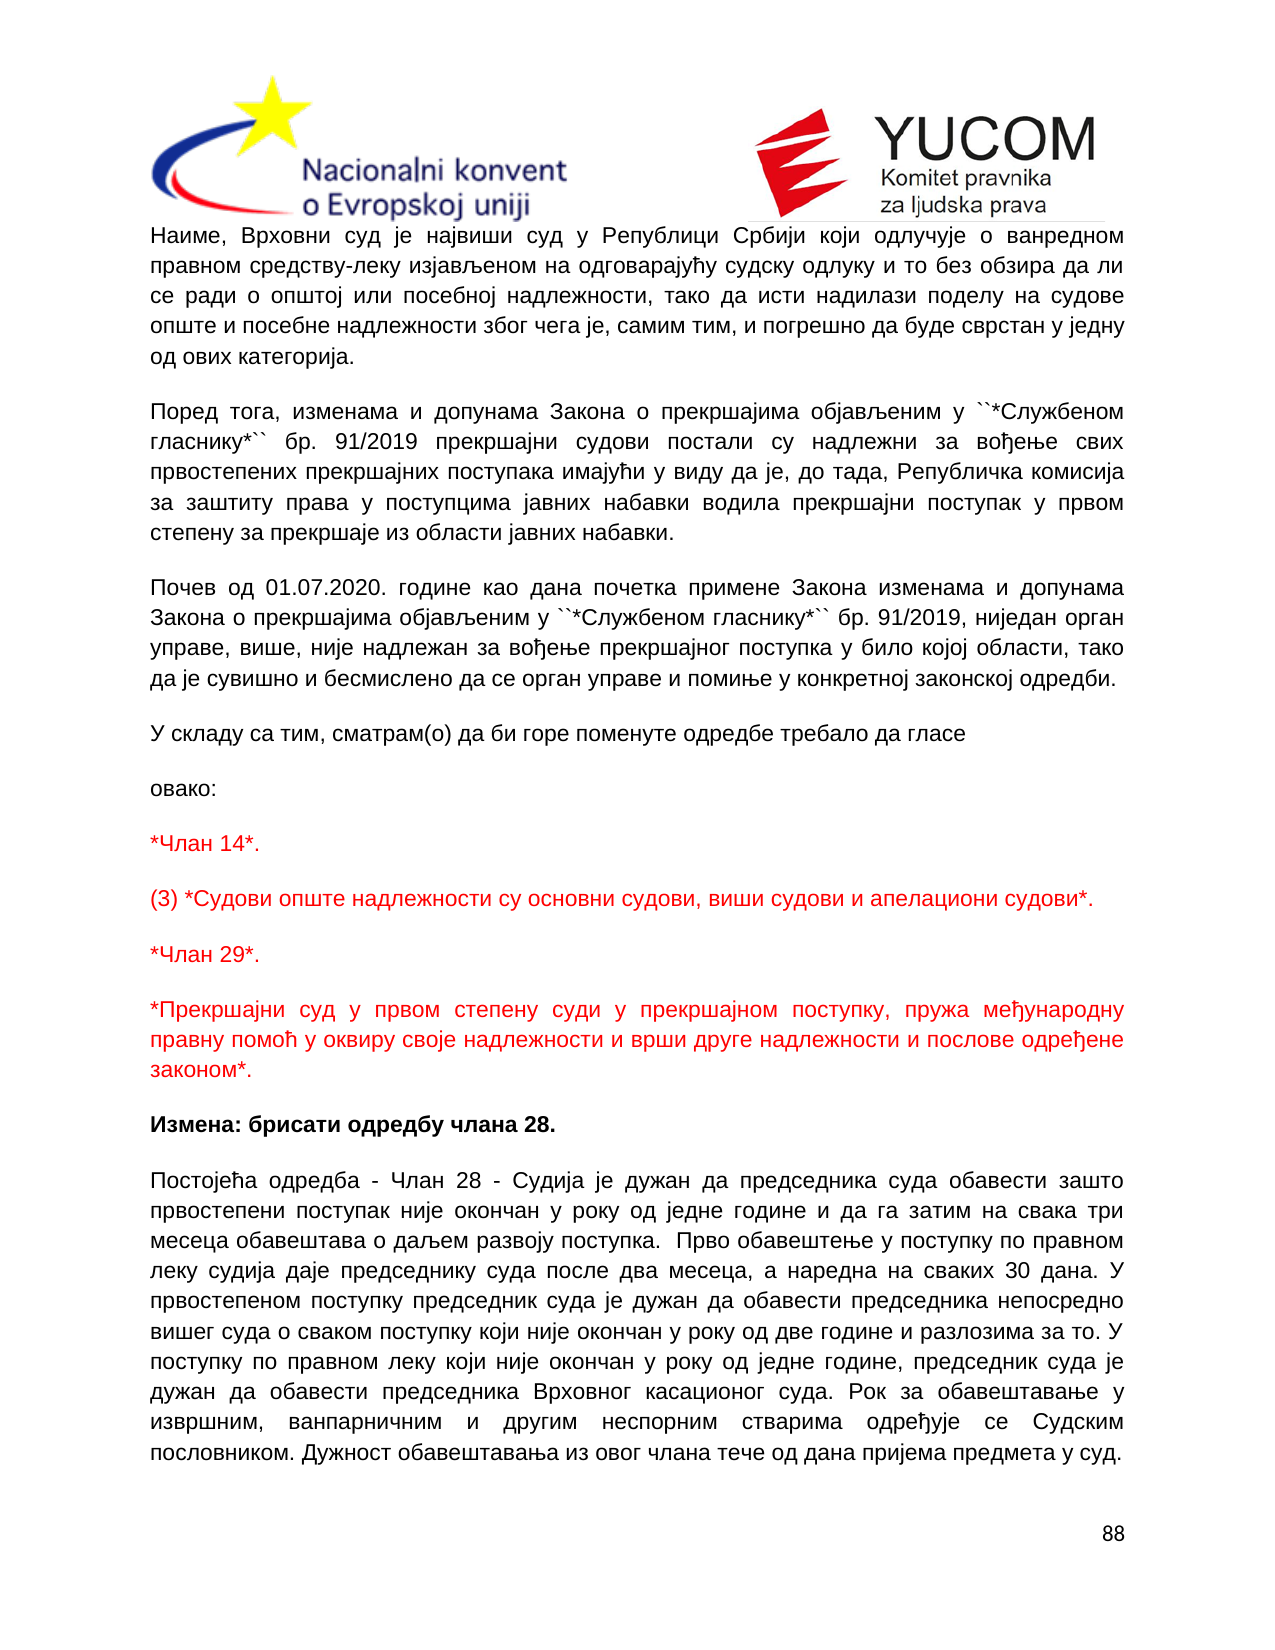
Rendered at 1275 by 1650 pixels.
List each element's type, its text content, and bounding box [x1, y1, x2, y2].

text *Прекршајни суд у првом степену суди у прекршајном поступку, пружа међународну правну помоћ у оквиру своје надлежности и врши друге надлежности и послове одређене законом*. [150, 996, 1125, 1083]
text (3) *Судови опште надлежности су основни судови, виши судови и апелациони судови*. [150, 885, 1125, 912]
text Измена: брисати одредбу члана 28. [150, 1111, 1125, 1138]
text Наиме, Врховни суд је највиши суд у Републици Србији који одлучује о ванредном правном средству-леку изјављеном на одговарајућу судску одлуку и то без обзира да ли се ради о општој или посебној надлежности, тако да исти надилази поделу на судове опште и посебне надлежности због чега је, самим тим, и погрешно да буде сврстан у једну од ових категорија. [150, 222, 1125, 369]
text *Члан 29*. [150, 941, 1125, 967]
text Почев од 01.07.2020. године као дана почетка примене Закона изменама и допунама Закона о прекршајима објављеним у ``*Службеном гласнику*`` бр. 91/2019, ниједан орган управе, више, није надлежан за вођење прекршајног поступка у било којој области, тако да је сувишно и бесмислено да се орган управе и помиње у конкретној законској одредби. [150, 574, 1125, 691]
text Поред тога, изменама и допунама Закона о прекршајима објављеним у ``*Службеном гласнику*`` бр. 91/2019 прекршајни судови постали су надлежни за вођење свих првостепених прекршајних поступака имајући у виду да је, до тада, Републичка комисија за заштиту права у поступцима јавних набавки водила прекршајни поступак у првом степену за прекршаје из области јавних набавки. [150, 398, 1125, 545]
text У складу са тим, сматрам(о) да би горе поменуте одредбе требало да гласе [150, 720, 1125, 746]
text овако: [150, 775, 1125, 801]
text Постојећа одредба - Члан 28 - Судија је дужан да председника суда обавести зашто првостепени поступак није окончан у року од једне године и да га затим на свака три месеца обавештава о даљем развоју поступка. Прво обавештење у поступку по правном леку судија даје председнику суда после два месеца, а наредна на сваких 30 дана. У првостепеном поступку председник суда је дужан да обавести председника непосредно вишег суда о сваком поступку који није окончан у року од две године и разлозима за то. У поступку по правном леку који није окончан у року од једне године, председник суда је дужан да обавести председника Врховног касационог суда. Рок за обавештавање у извршним, ванпарничним и другим неспорним стварима одређује се Судским пословником. Дужност обавештавања из овог члана тече од дана пријема предмета у суд. [150, 1167, 1125, 1465]
picture [150, 75, 568, 222]
text *Члан 14*. [150, 830, 1125, 857]
picture [747, 106, 1106, 222]
